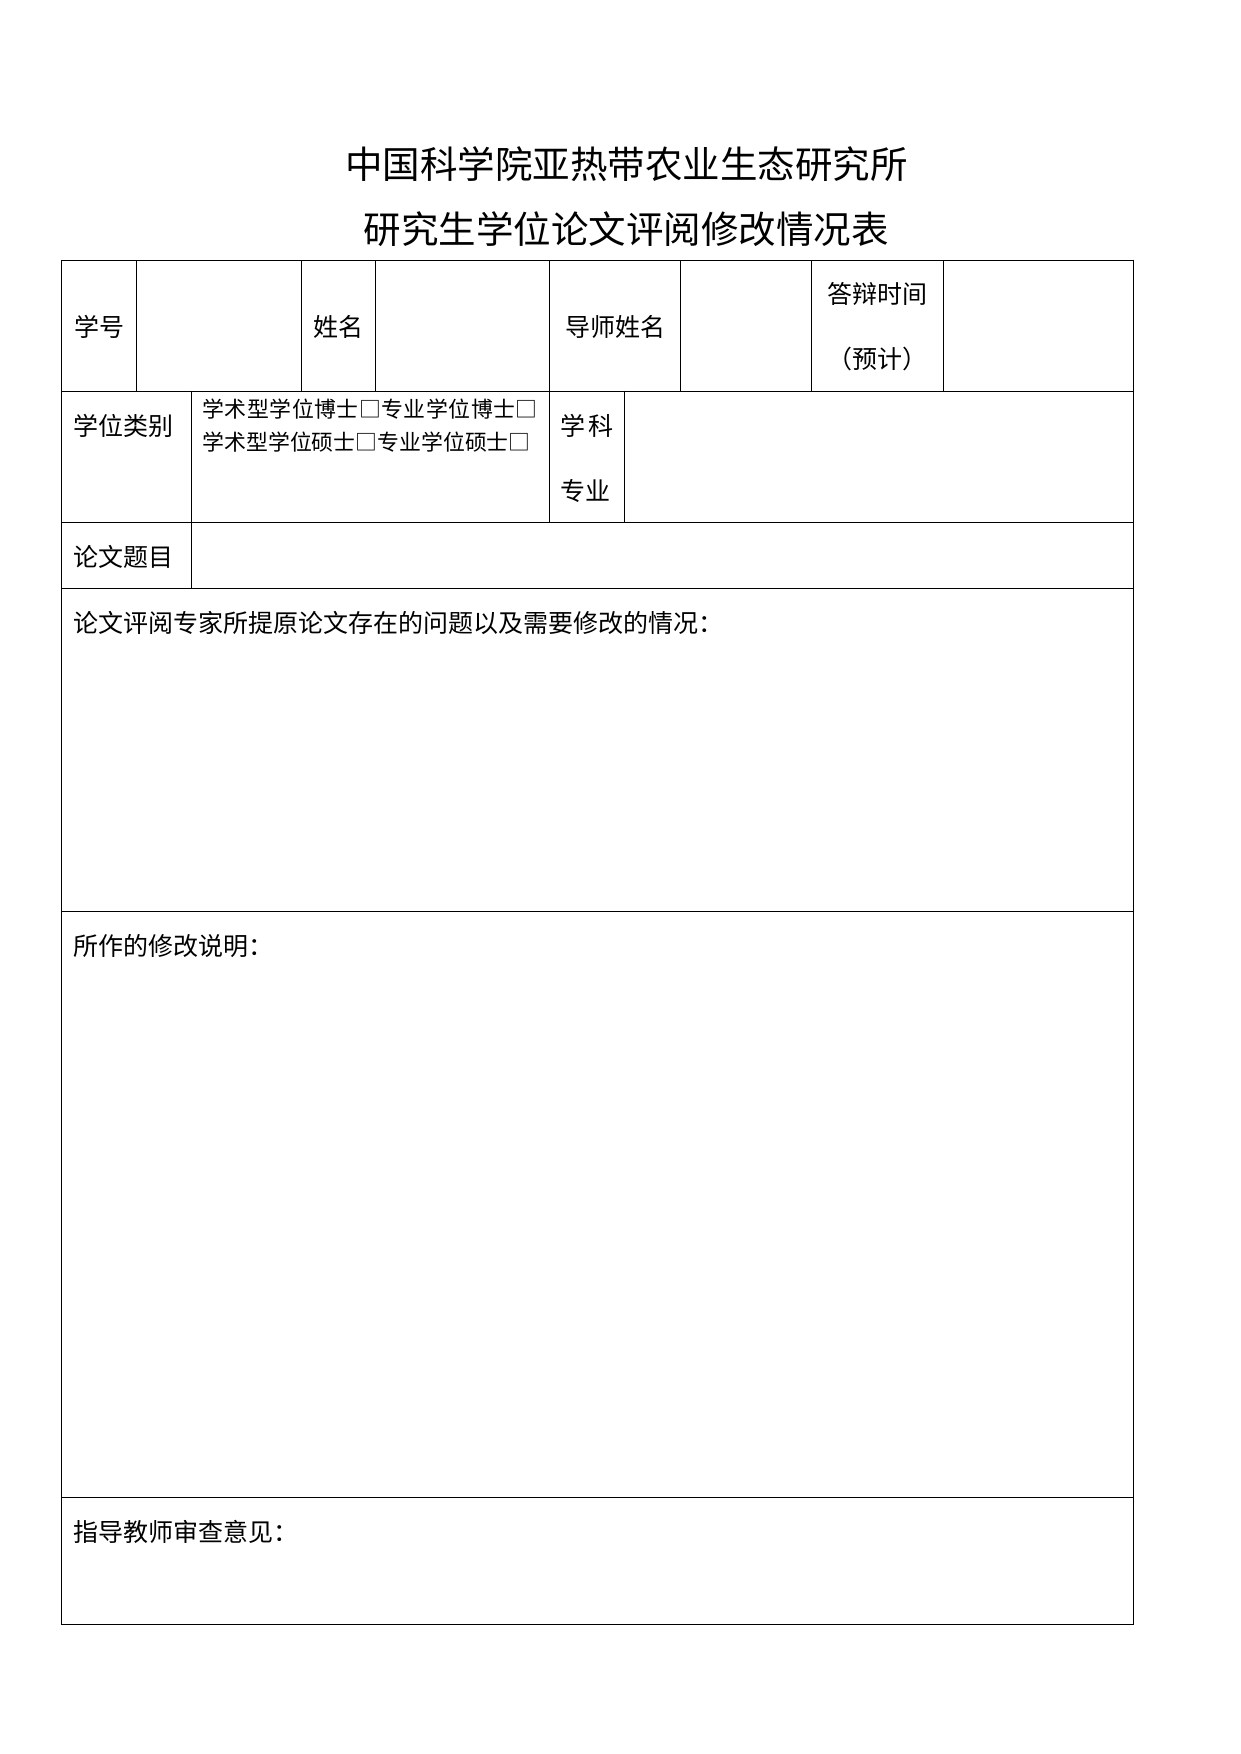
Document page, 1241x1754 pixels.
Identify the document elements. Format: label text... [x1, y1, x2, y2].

table_header 姓名 [302, 261, 375, 391]
table_cell 论文评阅专家所提原论文存在的问题以及需要修改的情况： [62, 589, 1133, 911]
table_cell 所作的修改说明： [62, 912, 1133, 1497]
table_header [137, 261, 301, 391]
table_header [376, 261, 549, 391]
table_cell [62, 1498, 1133, 1623]
table_header 答辩时间（预计） [812, 261, 943, 391]
table_cell 学术型学位博士□专业学位博士□学术型学位硕士□专业学位硕士□ [192, 392, 549, 522]
table_header 学号 [62, 261, 136, 391]
table_cell 学科专业 [550, 392, 624, 522]
table_cell 学位类别 [62, 392, 191, 522]
table_cell [625, 392, 1133, 522]
text 研究生学位论文评阅修改情况表 [118, 194, 1134, 259]
table_cell [192, 523, 1133, 588]
table_cell 论文题目 [62, 523, 191, 588]
table_header 导师姓名 [550, 261, 680, 391]
text 中国科学院亚热带农业生态研究所 [118, 129, 1134, 194]
table_header [944, 261, 1133, 391]
table_header [681, 261, 811, 391]
